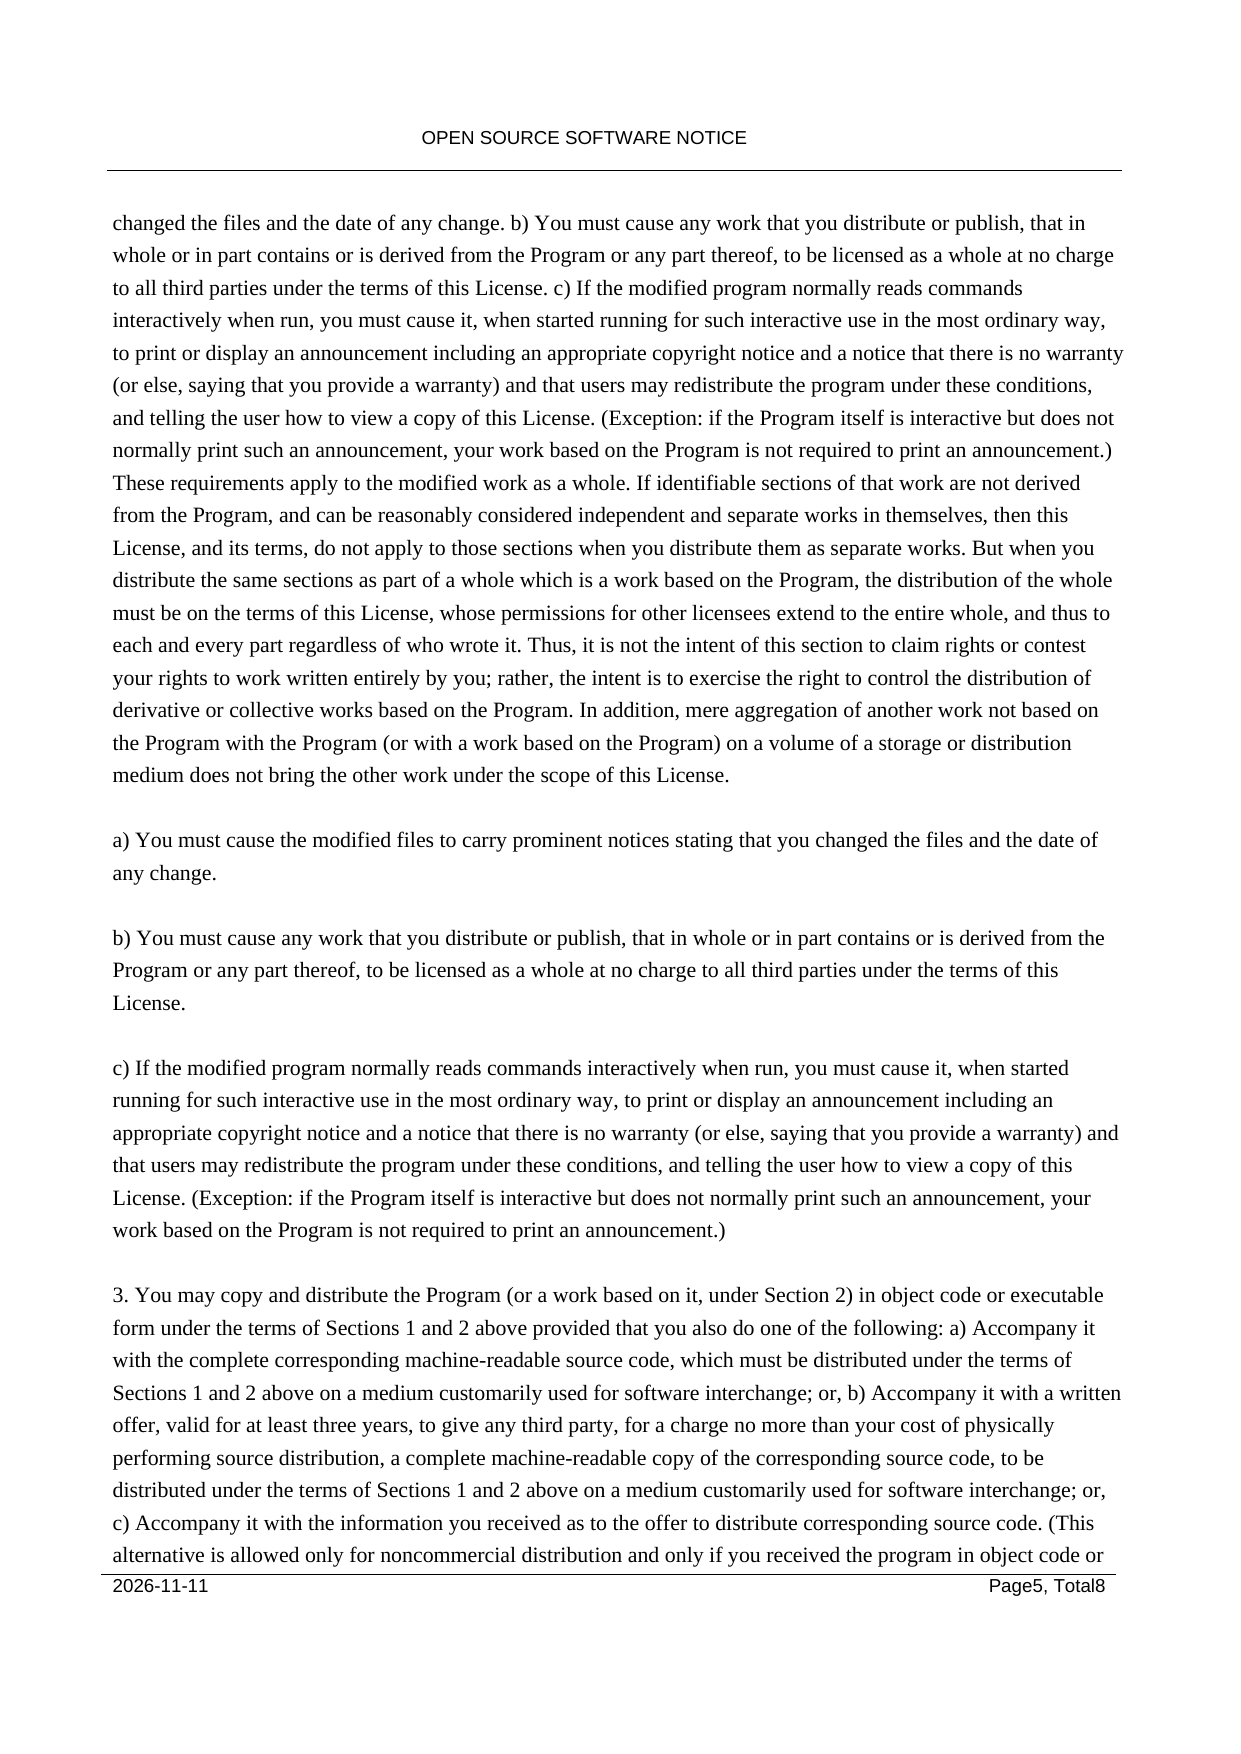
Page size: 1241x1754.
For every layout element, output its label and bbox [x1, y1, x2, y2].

text [112, 206, 1128, 1571]
